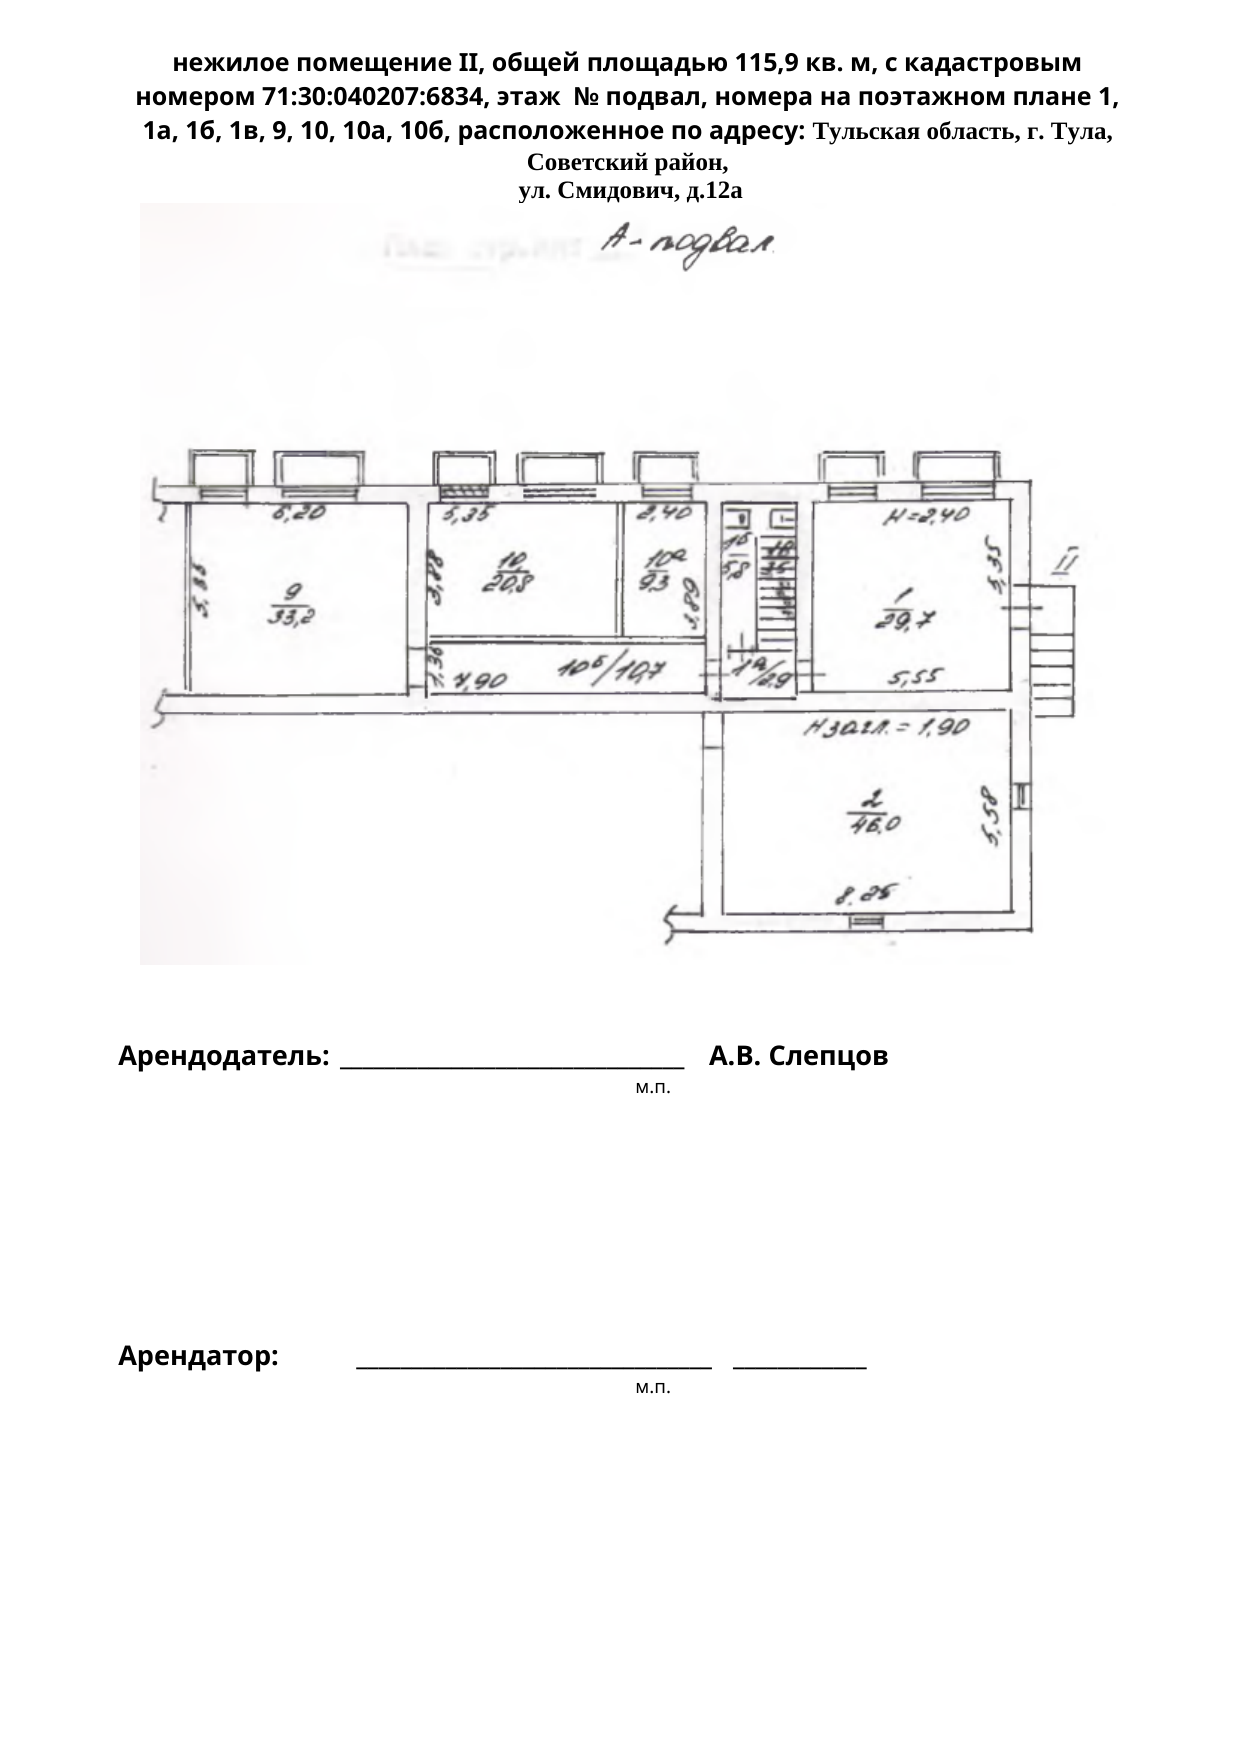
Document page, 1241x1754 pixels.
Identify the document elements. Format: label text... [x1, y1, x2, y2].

text Арендодатель: _______________________________ А.В. Слепцов [118, 1036, 1137, 1073]
text ул. Смидович, д.12а [118, 175, 1137, 204]
picture [140, 203, 1116, 965]
text Арендатор: ________________________________ ____________ [118, 1337, 1137, 1374]
text нежилое помещение II, общей площадью 115,9 кв. м, с кадастровым номером 71:30:040207:6834, этаж № подвал, номера на поэтажном плане 1, 1а, 1б, 1в, 9, 10, 10а, 10б, расположенное по адресу: Тульская область, г. Тула, Советский район, [118, 44, 1137, 175]
text м.п. [215, 1073, 1137, 1098]
text м.п. [215, 1374, 1137, 1399]
